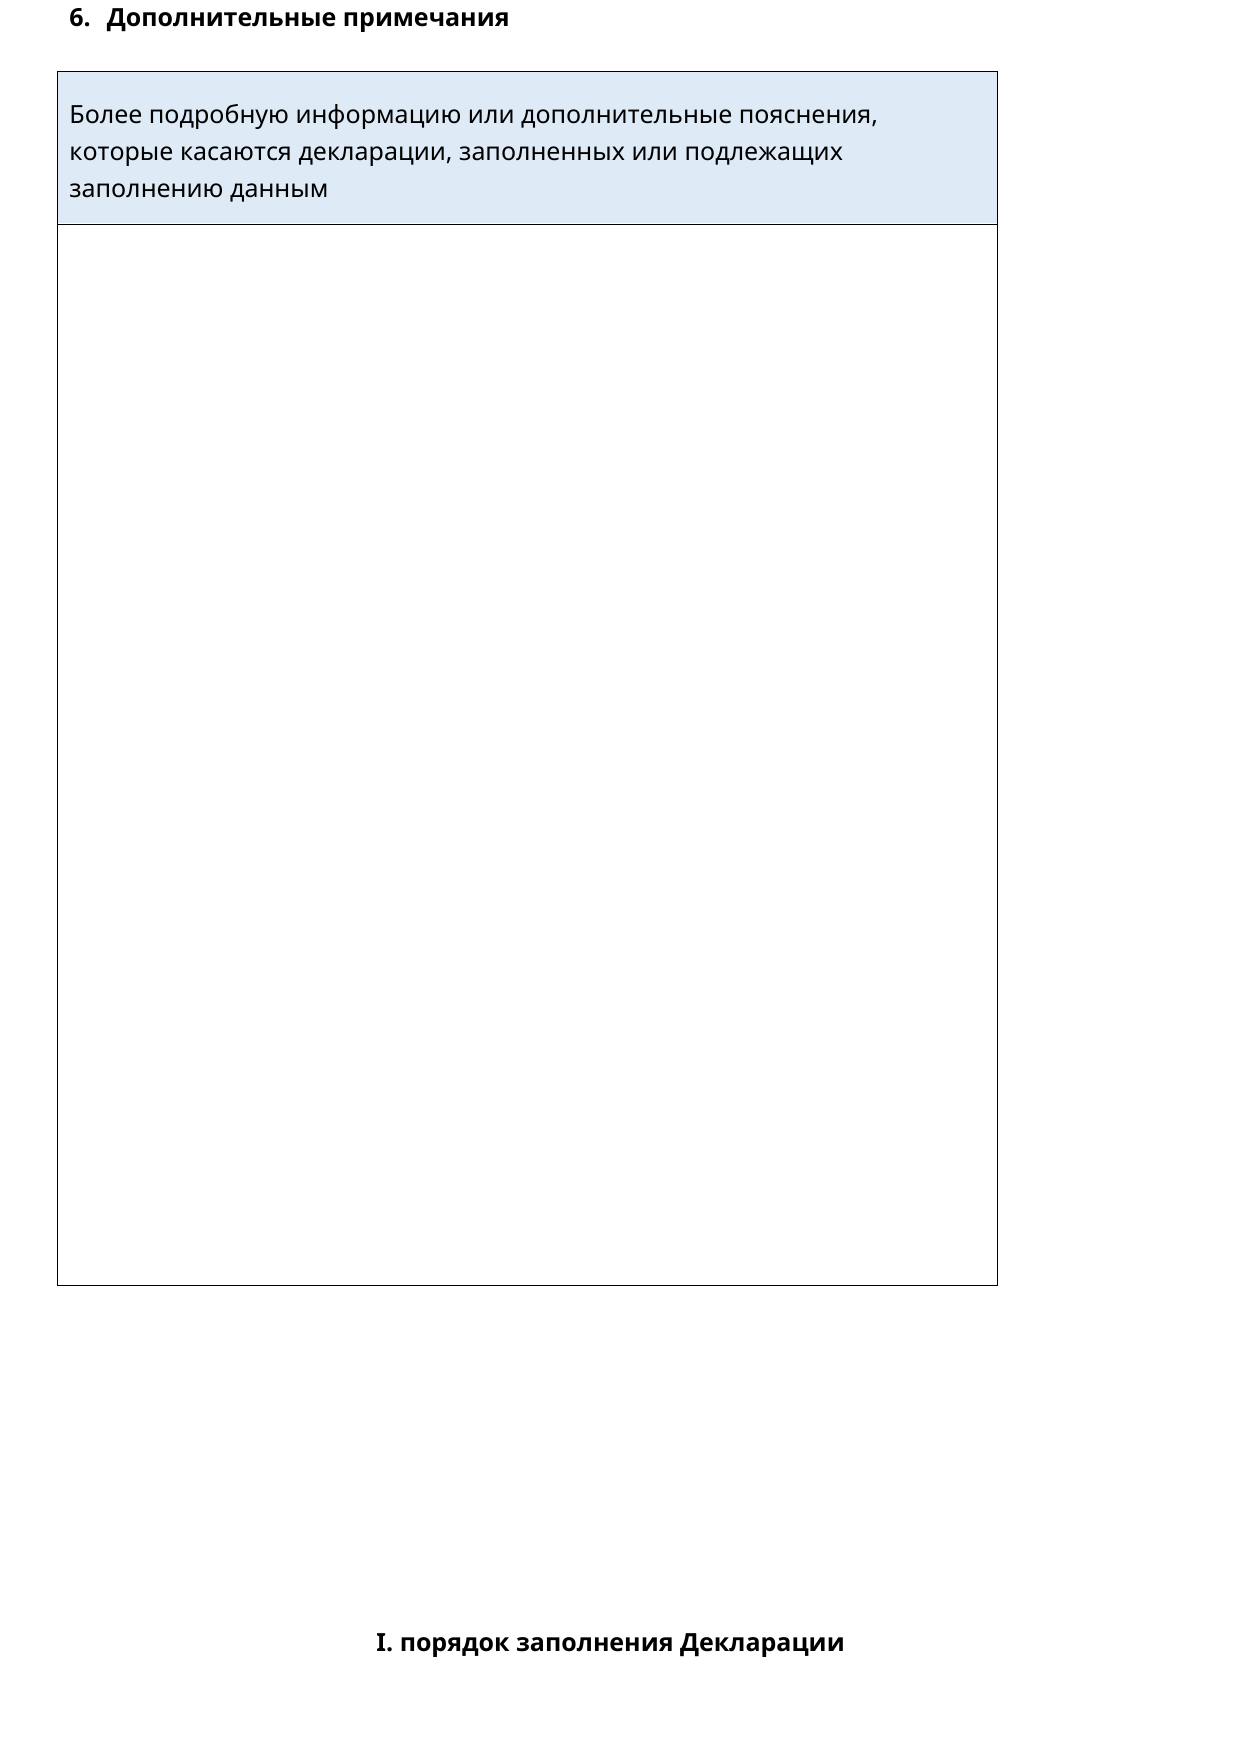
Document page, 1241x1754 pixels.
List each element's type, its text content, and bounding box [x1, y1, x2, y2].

table_cell [58, 225, 997, 1284]
list Дополнительные примечания [69, 0, 1152, 34]
text I. порядок заполнения Декларации [69, 1625, 1152, 1659]
table_header Более подробную информацию или дополнительные пояснения, которые касаются декларации, заполненных или подлежащих заполнению данным [58, 72, 997, 223]
